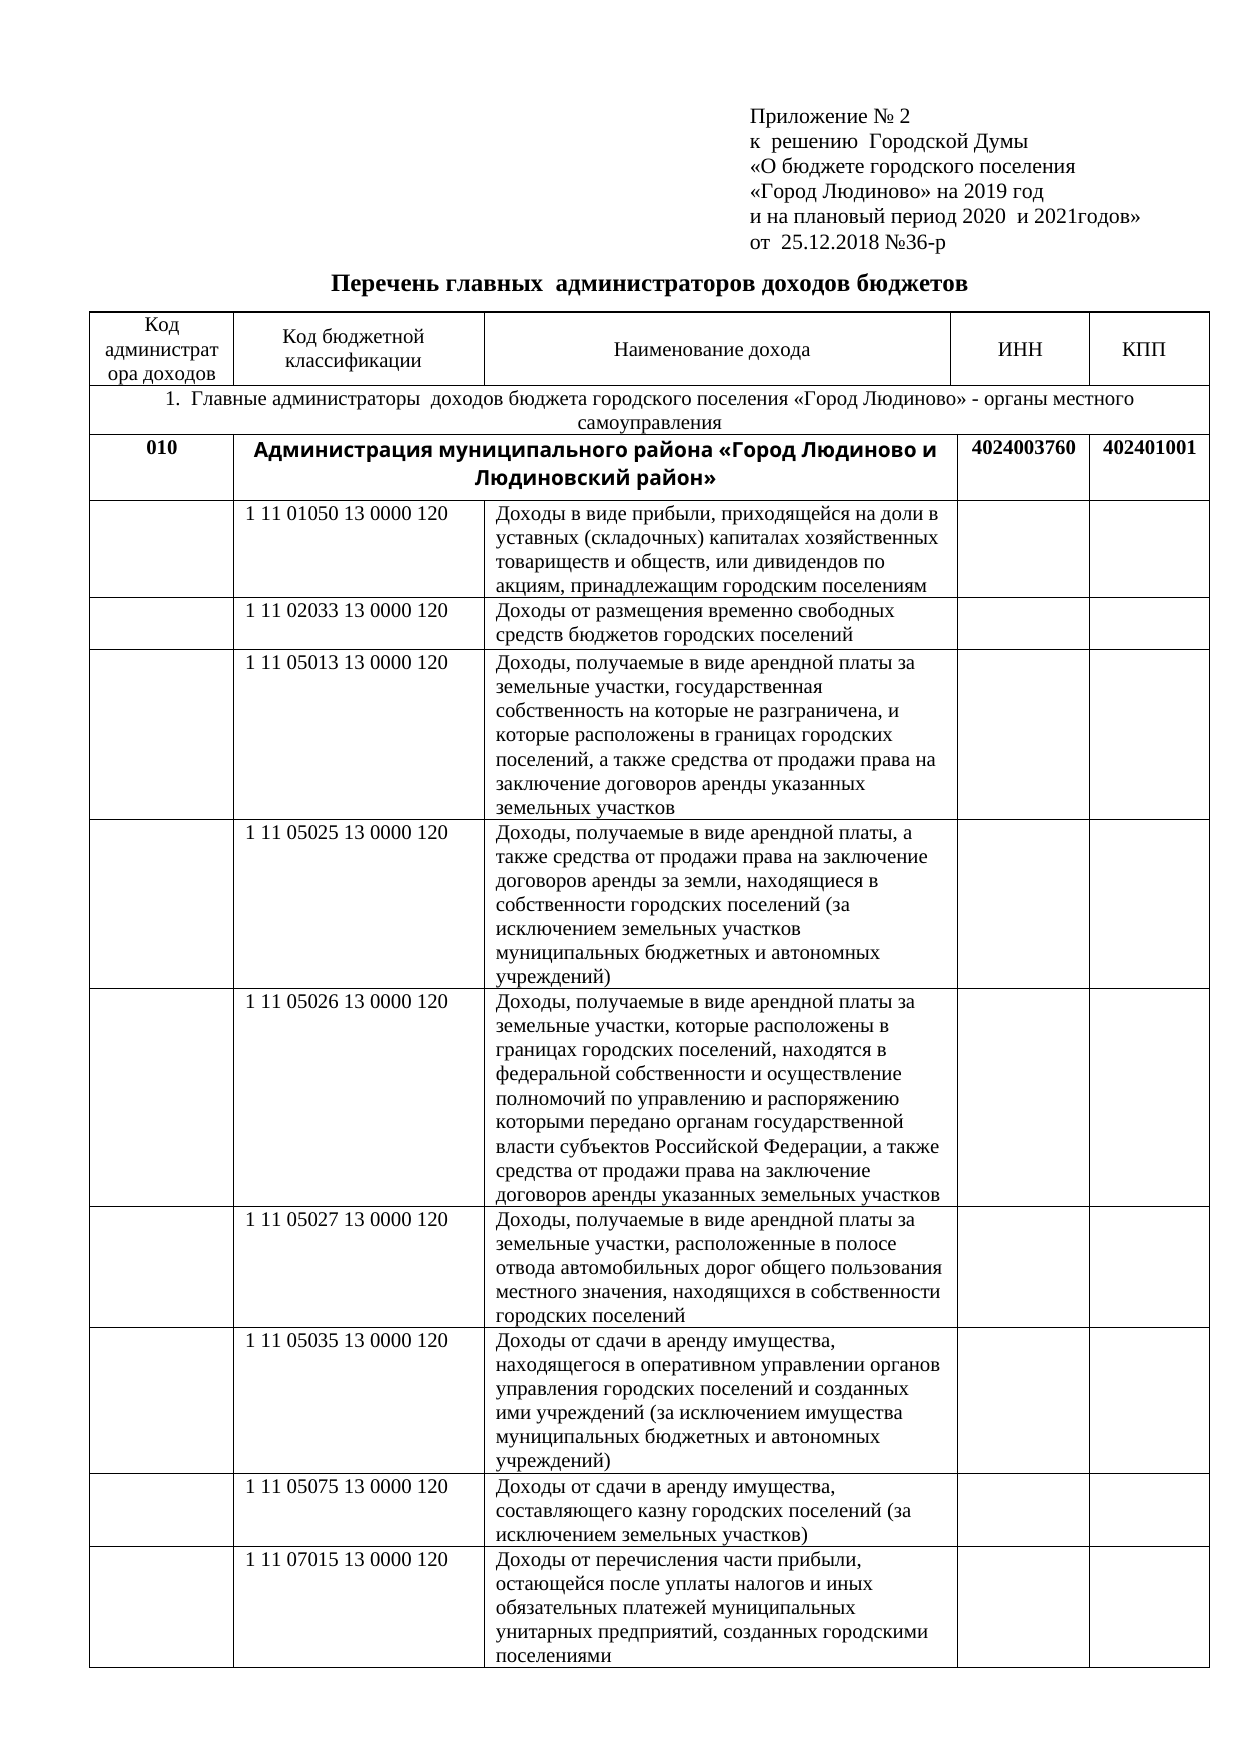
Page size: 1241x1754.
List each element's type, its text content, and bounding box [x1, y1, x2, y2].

table_header Код бюджетной классификации [234, 313, 484, 384]
table_header КПП [1090, 313, 1209, 384]
table_cell [1090, 650, 1209, 819]
table_cell 1 11 05035 13 0000 120 [234, 1328, 484, 1472]
table_cell [1090, 820, 1209, 988]
table_cell 4024003760 [958, 435, 1089, 500]
table_cell [1090, 1328, 1209, 1472]
table_cell Доходы в виде прибыли, приходящейся на доли в уставных (складочных) капиталах хозяйственных товариществ и обществ, или дивидендов по акциям, принадлежащим городским поселениям [485, 501, 957, 597]
table_cell 1 11 05025 13 0000 120 [234, 820, 484, 988]
table_cell Доходы от сдачи в аренду имущества, составляющего казну городских поселений (за исключением земельных участков) [485, 1474, 957, 1546]
table_cell [958, 1207, 1089, 1327]
table_cell 1 11 07015 13 0000 120 [234, 1547, 484, 1667]
table_header Приложение № 2 [738, 103, 1163, 128]
table_header Наименование дохода [485, 313, 950, 384]
table_cell 1. Главные администраторы доходов бюджета городского поселения «Город Людиново» - органы местного самоуправления [90, 386, 1209, 434]
table_cell 1 11 01050 13 0000 120 [234, 501, 484, 597]
table_cell 1 11 05013 13 0000 120 [234, 650, 484, 819]
table_cell [90, 1207, 233, 1327]
table_cell Доходы от сдачи в аренду имущества, находящегося в оперативном управлении органов управления городских поселений и созданных ими учреждений (за исключением имущества муниципальных бюджетных и автономных учреждений) [485, 1328, 957, 1472]
table_cell Администрация муниципального района «Город Людиново и Людиновский район» [234, 435, 957, 500]
table_cell [1090, 501, 1209, 597]
table_cell [958, 1547, 1089, 1667]
table_cell Доходы, получаемые в виде арендной платы за земельные участки, расположенные в полосе отвода автомобильных дорог общего пользования местного значения, находящихся в собственности городских поселений [485, 1207, 957, 1327]
table_cell [90, 650, 233, 819]
table_cell [1090, 1207, 1209, 1327]
table_cell Доходы, получаемые в виде арендной платы за земельные участки, государственная собственность на которые не разграничена, и которые расположены в границах городских поселений, а также средства от продажи права на заключение договоров аренды указанных земельных участков [485, 650, 957, 819]
table_cell 1 11 05026 13 0000 120 [234, 989, 484, 1206]
table_cell [1090, 598, 1209, 649]
table_cell Доходы, получаемые в виде арендной платы за земельные участки, которые расположены в границах городских поселений, находятся в федеральной собственности и осуществление полномочий по управлению и распоряжению которыми передано органам государственной власти субъектов Российской Федерации, а также средства от продажи права на заключение договоров аренды указанных земельных участков [485, 989, 957, 1206]
table_cell [90, 820, 233, 988]
table_cell 010 [90, 435, 233, 500]
table_header ИНН [951, 313, 1089, 384]
table_cell [958, 1328, 1089, 1472]
title Перечень главных администраторов доходов бюджетов [148, 268, 1152, 297]
table_cell [1090, 1474, 1209, 1546]
table_cell Доходы, получаемые в виде арендной платы, а также средства от продажи права на заключение договоров аренды за земли, находящиеся в собственности городских поселений (за исключением земельных участков муниципальных бюджетных и автономных учреждений) [485, 820, 957, 988]
table_cell [958, 598, 1089, 649]
table_cell от 25.12.2018 №36-р [738, 229, 1163, 254]
table_cell [958, 1474, 1089, 1546]
table_cell [90, 598, 233, 649]
table_cell и на плановый период 2020 и 2021годов» [738, 204, 1163, 229]
table_cell [90, 989, 233, 1206]
table_cell [1090, 1547, 1209, 1667]
table_cell [90, 501, 233, 597]
table_cell Доходы от перечисления части прибыли, остающейся после уплаты налогов и иных обязательных платежей муниципальных унитарных предприятий, созданных городскими поселениями [485, 1547, 957, 1667]
table_cell [90, 1328, 233, 1472]
table_cell «О бюджете городского поселения [738, 153, 1163, 178]
table_cell [90, 1474, 233, 1546]
table_cell [90, 1547, 233, 1667]
table_cell 1 11 05027 13 0000 120 [234, 1207, 484, 1327]
table_cell [958, 820, 1089, 988]
table_cell [958, 501, 1089, 597]
table_cell Доходы от размещения временно свободных средств бюджетов городских поселений [485, 598, 957, 649]
table_header Код администратора доходов [90, 313, 233, 384]
table_cell [958, 989, 1089, 1206]
table_cell «Город Людиново» на 2019 год [738, 178, 1163, 203]
table_cell 1 11 02033 13 0000 120 [234, 598, 484, 649]
table_cell к решению Городской Думы [738, 128, 1163, 153]
table_cell [958, 650, 1089, 819]
table_cell 402401001 [1090, 435, 1209, 500]
table_cell [1090, 989, 1209, 1206]
table_cell 1 11 05075 13 0000 120 [234, 1474, 484, 1546]
